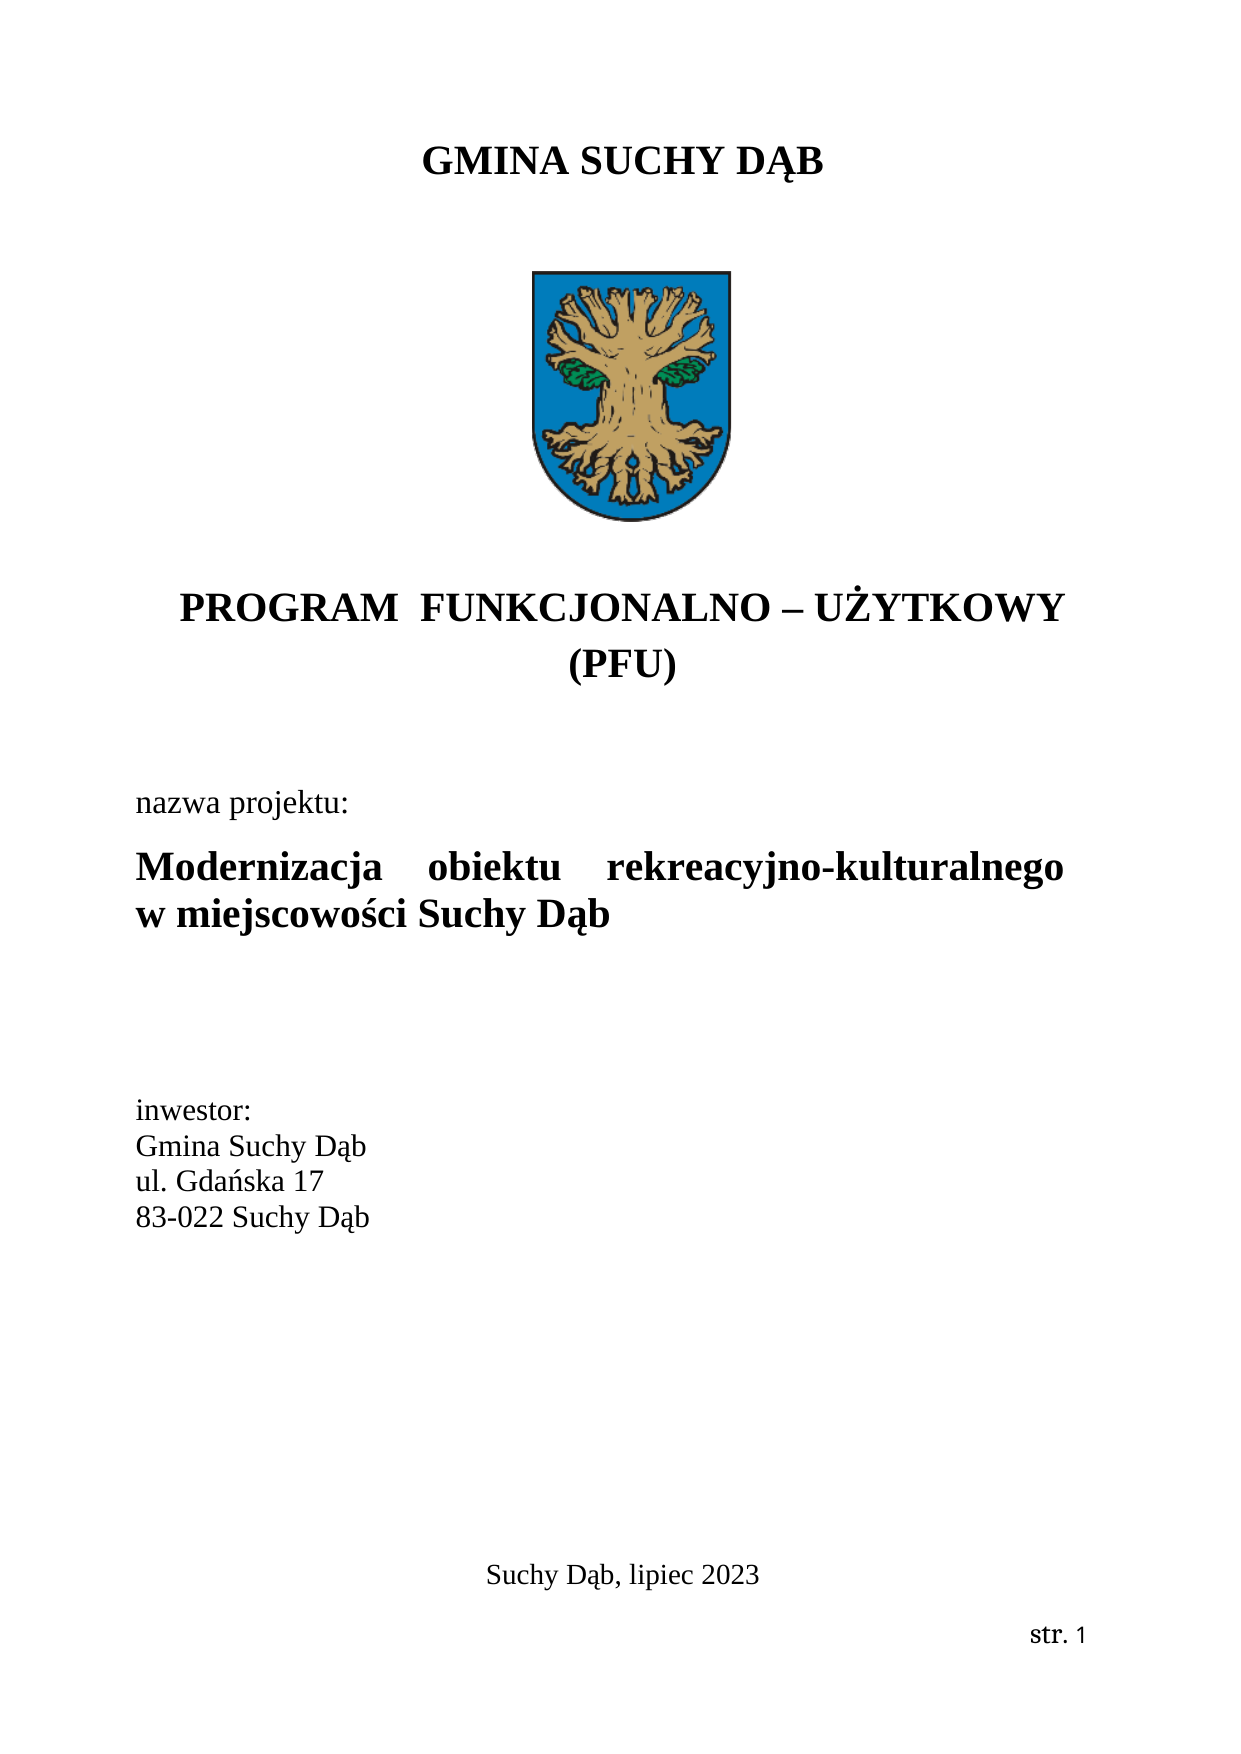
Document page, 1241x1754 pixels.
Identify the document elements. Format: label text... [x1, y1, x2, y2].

picture [532, 271, 732, 522]
title GMINA SUCHY DĄB [135, 136, 1109, 184]
title PROGRAM FUNKCJONALNO – UŻYTKOWY [135, 582, 1109, 630]
text 83-022 Suchy Dąb [135, 1199, 1109, 1234]
text Gmina Suchy Dąb [135, 1127, 1109, 1163]
text inwestor: [135, 1091, 1109, 1127]
title (PFU) [135, 639, 1109, 687]
text ul. Gdańska 17 [135, 1163, 1109, 1199]
text nazwa projektu: [135, 782, 1109, 820]
text Suchy Dąb, lipiec 2023 [135, 1557, 1109, 1590]
text Modernizacja obiektu rekreacyjno-kulturalnego w miejscowości Suchy Dąb [135, 841, 1109, 937]
